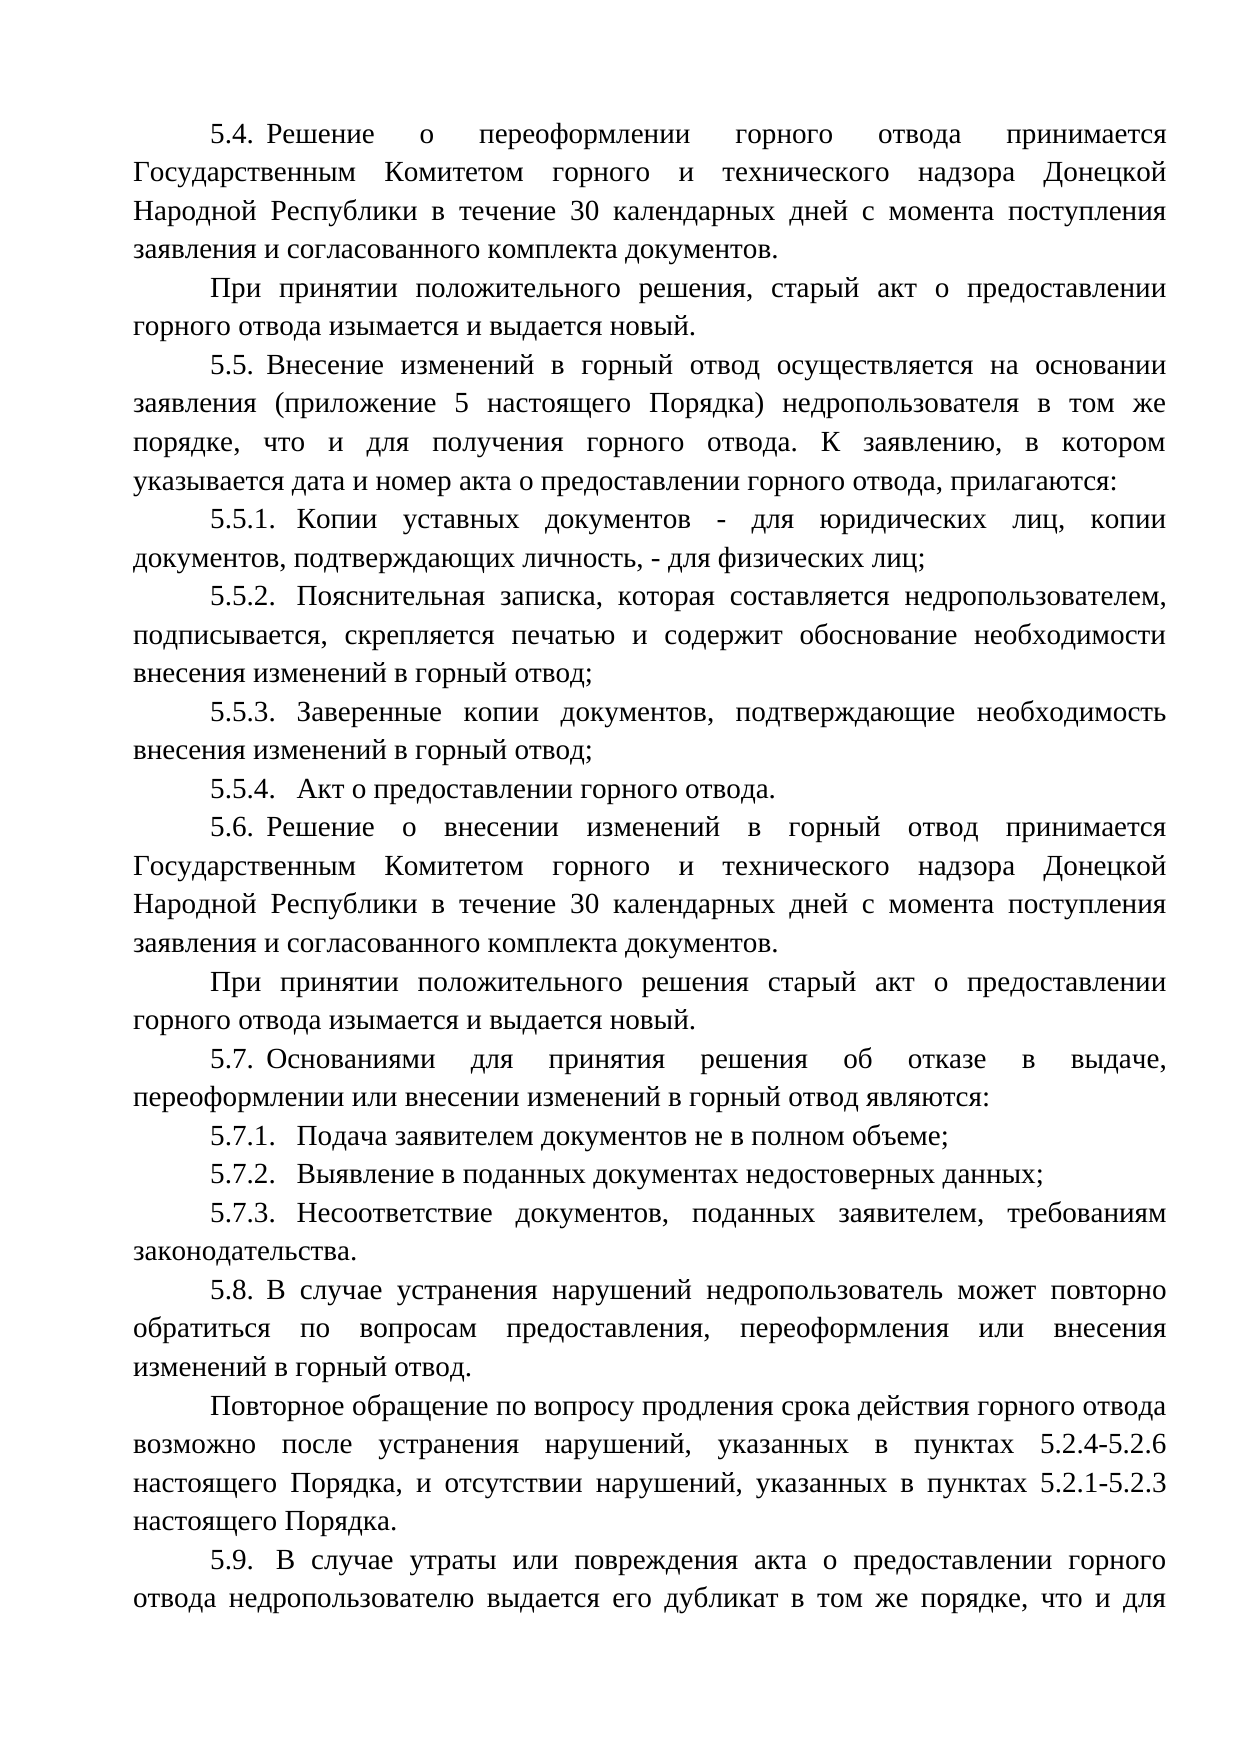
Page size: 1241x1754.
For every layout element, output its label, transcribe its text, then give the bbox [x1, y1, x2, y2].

list Внесение изменений в горный отвод осуществляется на основании заявления (приложение 5 настоящего Порядка) недропользователя в том же порядке, что и для получения горного отвода. К заявлению, в котором указывается дата и номер акта о предоставлении горного отвода, прилагаются: [133, 347, 1167, 496]
list Решение о внесении изменений в горный отвод принимается Государственным Комитетом горного и технического надзора Донецкой Народной Республики в течение 30 календарных дней с момента поступления заявления и согласованного комплекта документов. [133, 809, 1167, 959]
list Основаниями для принятия решения об отказе в выдаче, переоформлении или внесении изменений в горный отвод являются: [133, 1041, 1167, 1113]
list Решение о переоформлении горного отвода принимается Государственным Комитетом горного и технического надзора Донецкой Народной Республики в течение 30 календарных дней с момента поступления заявления и согласованного комплекта документов. [133, 116, 1167, 265]
list Выявление в поданных документах недостоверных данных; [133, 1156, 1167, 1190]
list Подача заявителем документов не в полном объеме; [133, 1118, 1167, 1151]
list Заверенные копии документов, подтверждающие необходимость внесения изменений в горный отвод; [133, 694, 1167, 766]
text Повторное обращение по вопросу продления срока действия горного отвода возможно после устранения нарушений, указанных в пунктах 5.2.4-5.2.6 настоящего Порядка, и отсутствии нарушений, указанных в пунктах 5.2.1-5.2.3 настоящего Порядка. [133, 1388, 1167, 1537]
list Пояснительная записка, которая составляется недропользователем, подписывается, скрепляется печатью и содержит обоснование необходимости внесения изменений в горный отвод; [133, 578, 1167, 689]
list В случае устранения нарушений недропользователь может повторно обратиться по вопросам предоставления, переоформления или внесения изменений в горный отвод. [133, 1272, 1167, 1383]
list Несоответствие документов, поданных заявителем, требованиям законодательства. [133, 1195, 1167, 1267]
list Копии уставных документов - для юридических лиц, копии документов, подтверждающих личность, - для физических лиц; [133, 501, 1167, 573]
text При принятии положительного решения старый акт о предоставлении горного отвода изымается и выдается новый. [133, 964, 1167, 1036]
text При принятии положительного решения, старый акт о предоставлении горного отвода изымается и выдается новый. [133, 270, 1167, 342]
list Акт о предоставлении горного отвода. [133, 771, 1167, 804]
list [133, 1542, 1167, 1614]
